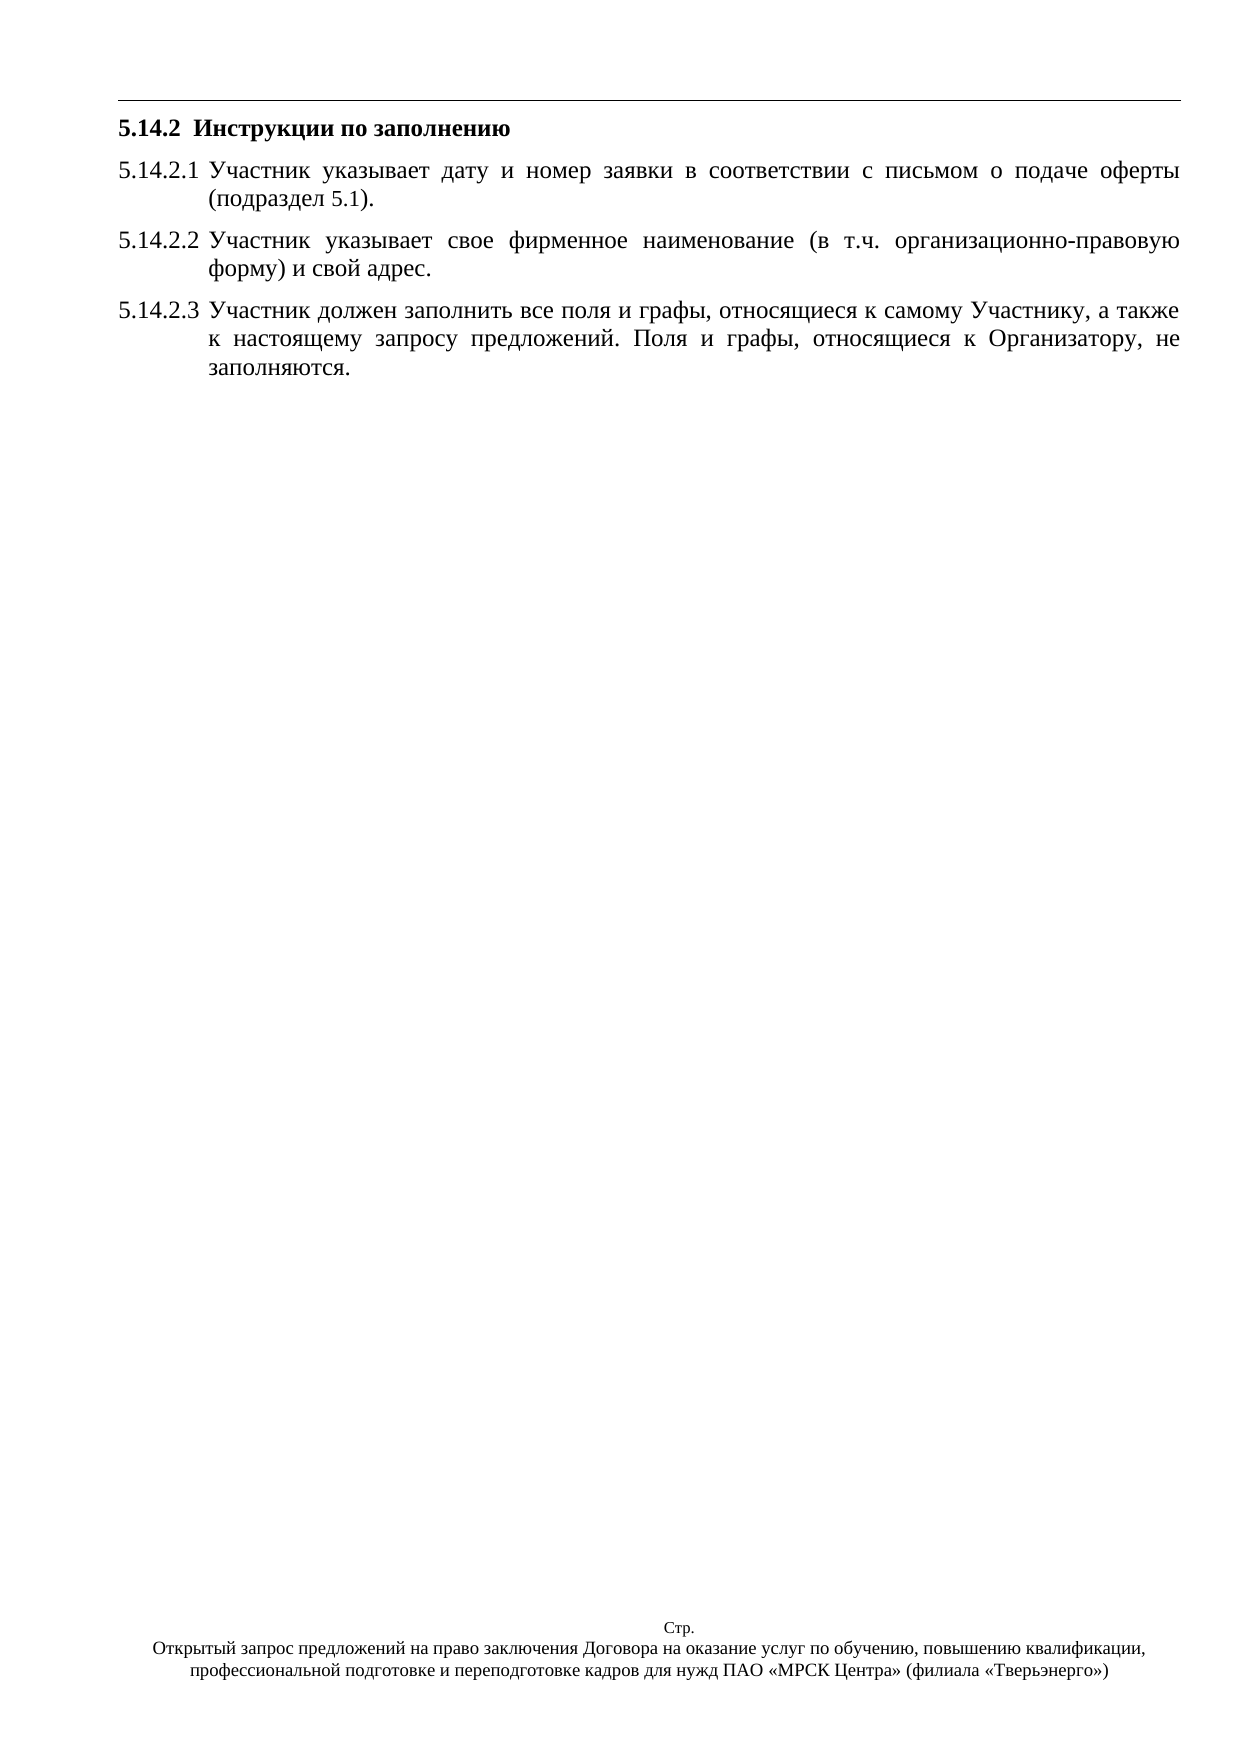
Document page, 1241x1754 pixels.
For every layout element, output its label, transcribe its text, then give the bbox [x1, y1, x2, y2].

subtitle Инструкции по заполнению [118, 113, 1181, 142]
list Участник указывает свое фирменное наименование (в т.ч. организационно-правовую форму) и свой адрес. [118, 225, 1181, 282]
list Участник указывает дату и номер заявки в соответствии с письмом о подаче оферты (подраздел 5.1). [118, 155, 1181, 212]
list Участник должен заполнить все поля и графы, относящиеся к самому Участнику, а также к настоящему запросу предложений. Поля и графы, относящиеся к Организатору, не заполняются. [118, 295, 1181, 381]
